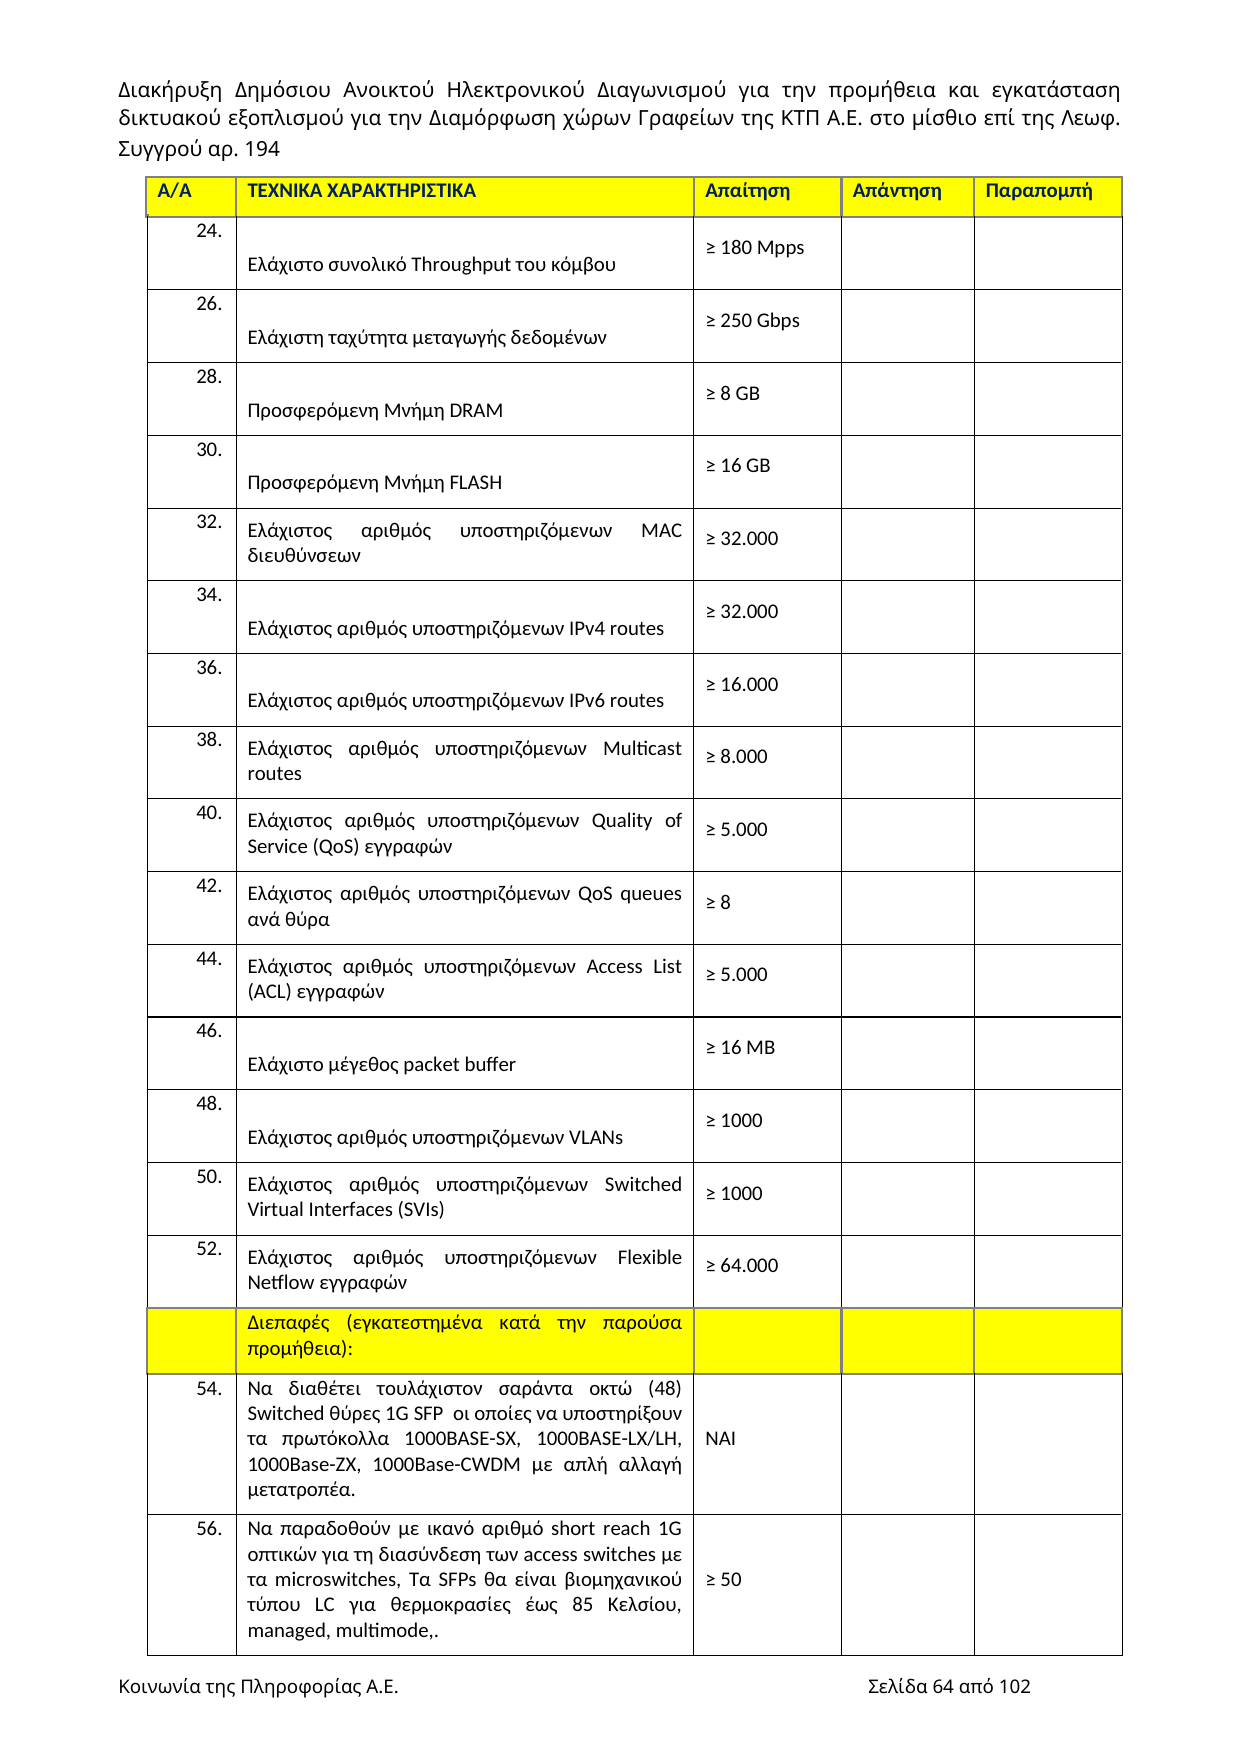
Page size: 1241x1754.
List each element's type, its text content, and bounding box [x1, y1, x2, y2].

table_cell [695, 1309, 840, 1373]
table_cell Ελάχιστος αριθμός υποστηριζόμενων Multicast routes [237, 727, 693, 798]
table_cell [975, 435, 1122, 507]
table_cell ≥ 5.000 [694, 799, 841, 871]
table_cell [148, 1309, 235, 1373]
table_cell [842, 654, 974, 726]
table_cell Ελάχιστος αριθμός υποστηριζόμενων Access List (ACL) εγγραφών [237, 945, 693, 1016]
table_cell [148, 1375, 236, 1514]
table_cell ≥ 1000 [694, 1163, 841, 1234]
table_cell [842, 218, 974, 289]
table_cell [148, 799, 236, 871]
table_cell [975, 1309, 1121, 1373]
table_cell ≥ 180 Mpps [694, 218, 841, 289]
table_cell [975, 1375, 1122, 1514]
table_cell [975, 1016, 1122, 1089]
table_cell Ελάχιστο συνολικό Throughput του κόμβου [237, 218, 693, 289]
table_cell [148, 436, 236, 507]
table_cell Ελάχιστος αριθμός υποστηριζόμενων MAC διευθύνσεων [237, 509, 693, 580]
table_header ΤΕΧΝΙΚΑ ΧΑΡΑΚΤΗΡΙΣΤΙΚΑ [237, 178, 693, 216]
table_cell [148, 654, 236, 726]
table_cell [975, 580, 1122, 653]
table_cell [975, 1235, 1122, 1307]
table_cell NAI [694, 1375, 841, 1514]
table_cell [842, 290, 974, 362]
table_cell Να παραδοθούν με ικανό αριθμό short reach 1G οπτικών για τη διασύνδεση των access switches με τα microswitches, Τα SFPs θα είναι βιομηχανικού τύπου LC για θερμοκρασίες έως 85 Κελσίου, managed, multimode,. [237, 1515, 693, 1655]
table_cell ≥ 8 [694, 872, 841, 944]
table_cell [975, 726, 1122, 798]
table_cell Ελάχιστος αριθμός υποστηριζόμενων IPv4 routes [237, 581, 693, 653]
table_cell [975, 944, 1122, 1016]
table_cell [148, 509, 236, 580]
table_cell ≥ 16.000 [694, 654, 841, 726]
table_cell [148, 1163, 236, 1234]
table_cell [148, 1515, 236, 1655]
table_cell [842, 727, 974, 798]
table_cell ≥ 64.000 [694, 1236, 841, 1307]
table_cell ≥ 8 GB [694, 363, 841, 435]
table_cell Ελάχιστος αριθμός υποστηριζόμενων Switched Virtual Interfaces (SVIs) [237, 1163, 693, 1234]
table_cell [842, 799, 974, 871]
table_cell Ελάχιστος αριθμός υποστηριζόμενων IPv6 routes [237, 654, 693, 726]
table_cell [842, 1018, 974, 1089]
table_cell Προσφερόμενη Μνήμη FLASH [237, 436, 693, 507]
table_cell [148, 872, 236, 944]
table_cell [842, 436, 974, 507]
table_cell ≥ 16 GB [694, 436, 841, 507]
table_cell Ελάχιστη ταχύτητα μεταγωγής δεδομένων [237, 290, 693, 362]
table_cell [148, 363, 236, 435]
table_cell Ελάχιστο μέγεθος packet buffer [237, 1018, 693, 1089]
table_cell ≥ 250 Gbps [694, 290, 841, 362]
table_cell Διεπαφές (εγκατεστημένα κατά την παρούσα προμήθεια): [237, 1309, 693, 1373]
table_cell ≥ 32.000 [694, 509, 841, 580]
table_cell [975, 362, 1122, 435]
table_cell ≥ 1000 [694, 1090, 841, 1162]
table_cell [842, 1375, 974, 1514]
table_cell [975, 1089, 1122, 1162]
table_cell Ελάχιστος αριθμός υποστηριζόμενων Quality of Service (QoS) εγγραφών [237, 799, 693, 871]
table_cell [975, 508, 1122, 580]
table_cell [148, 581, 236, 653]
table_cell [842, 363, 974, 435]
table_cell [842, 1236, 974, 1307]
table_header Απαίτηση [695, 178, 840, 216]
table_cell ≥ 16 ΜΒ [694, 1018, 841, 1089]
table_cell [842, 509, 974, 580]
table_cell [842, 945, 974, 1016]
table_cell [975, 1514, 1122, 1655]
table_cell [148, 218, 236, 289]
table_cell [842, 581, 974, 653]
table_cell [975, 798, 1122, 871]
table_header Α/Α [147, 178, 235, 216]
table_cell [975, 1162, 1122, 1234]
table_cell [975, 289, 1122, 362]
table_cell ≥ 5.000 [694, 945, 841, 1016]
table_cell [842, 1515, 974, 1655]
table_cell Ελάχιστος αριθμός υποστηριζόμενων VLANs [237, 1090, 693, 1162]
table_cell Ελάχιστος αριθμός υποστηριζόμενων QoS queues ανά θύρα [237, 872, 693, 944]
table_cell [975, 871, 1122, 944]
table_cell [842, 872, 974, 944]
table_cell ≥ 32.000 [694, 581, 841, 653]
table_cell [148, 727, 236, 798]
table_cell [975, 653, 1122, 726]
table_cell [148, 945, 236, 1016]
table_cell Να διαθέτει τουλάχιστον σαράντα οκτώ (48) Switched θύρες 1G SFP οι οποίες να υποστηρίξουν τα πρωτόκολλα 1000BASE-SX, 1000BASE-LX/LH, 1000Base-ZX, 1000Base-CWDM με απλή αλλαγή μετατροπέα. [237, 1375, 693, 1514]
table_cell [975, 218, 1122, 289]
table_cell [843, 1309, 973, 1373]
table_header Παραπομπή [975, 178, 1121, 216]
table_cell [148, 1090, 236, 1162]
table_cell [148, 290, 236, 362]
table_cell [842, 1090, 974, 1162]
table_cell [842, 1163, 974, 1234]
table_cell ≥ 8.000 [694, 727, 841, 798]
table_cell Προσφερόμενη Μνήμη DRAM [237, 363, 693, 435]
table_cell ≥ 50 [694, 1515, 841, 1655]
table_cell [148, 1236, 236, 1307]
table_header Απάντηση [843, 178, 973, 216]
table_cell [148, 1018, 236, 1089]
table_cell Ελάχιστος αριθμός υποστηριζόμενων Flexible Netflow εγγραφών [237, 1236, 693, 1307]
